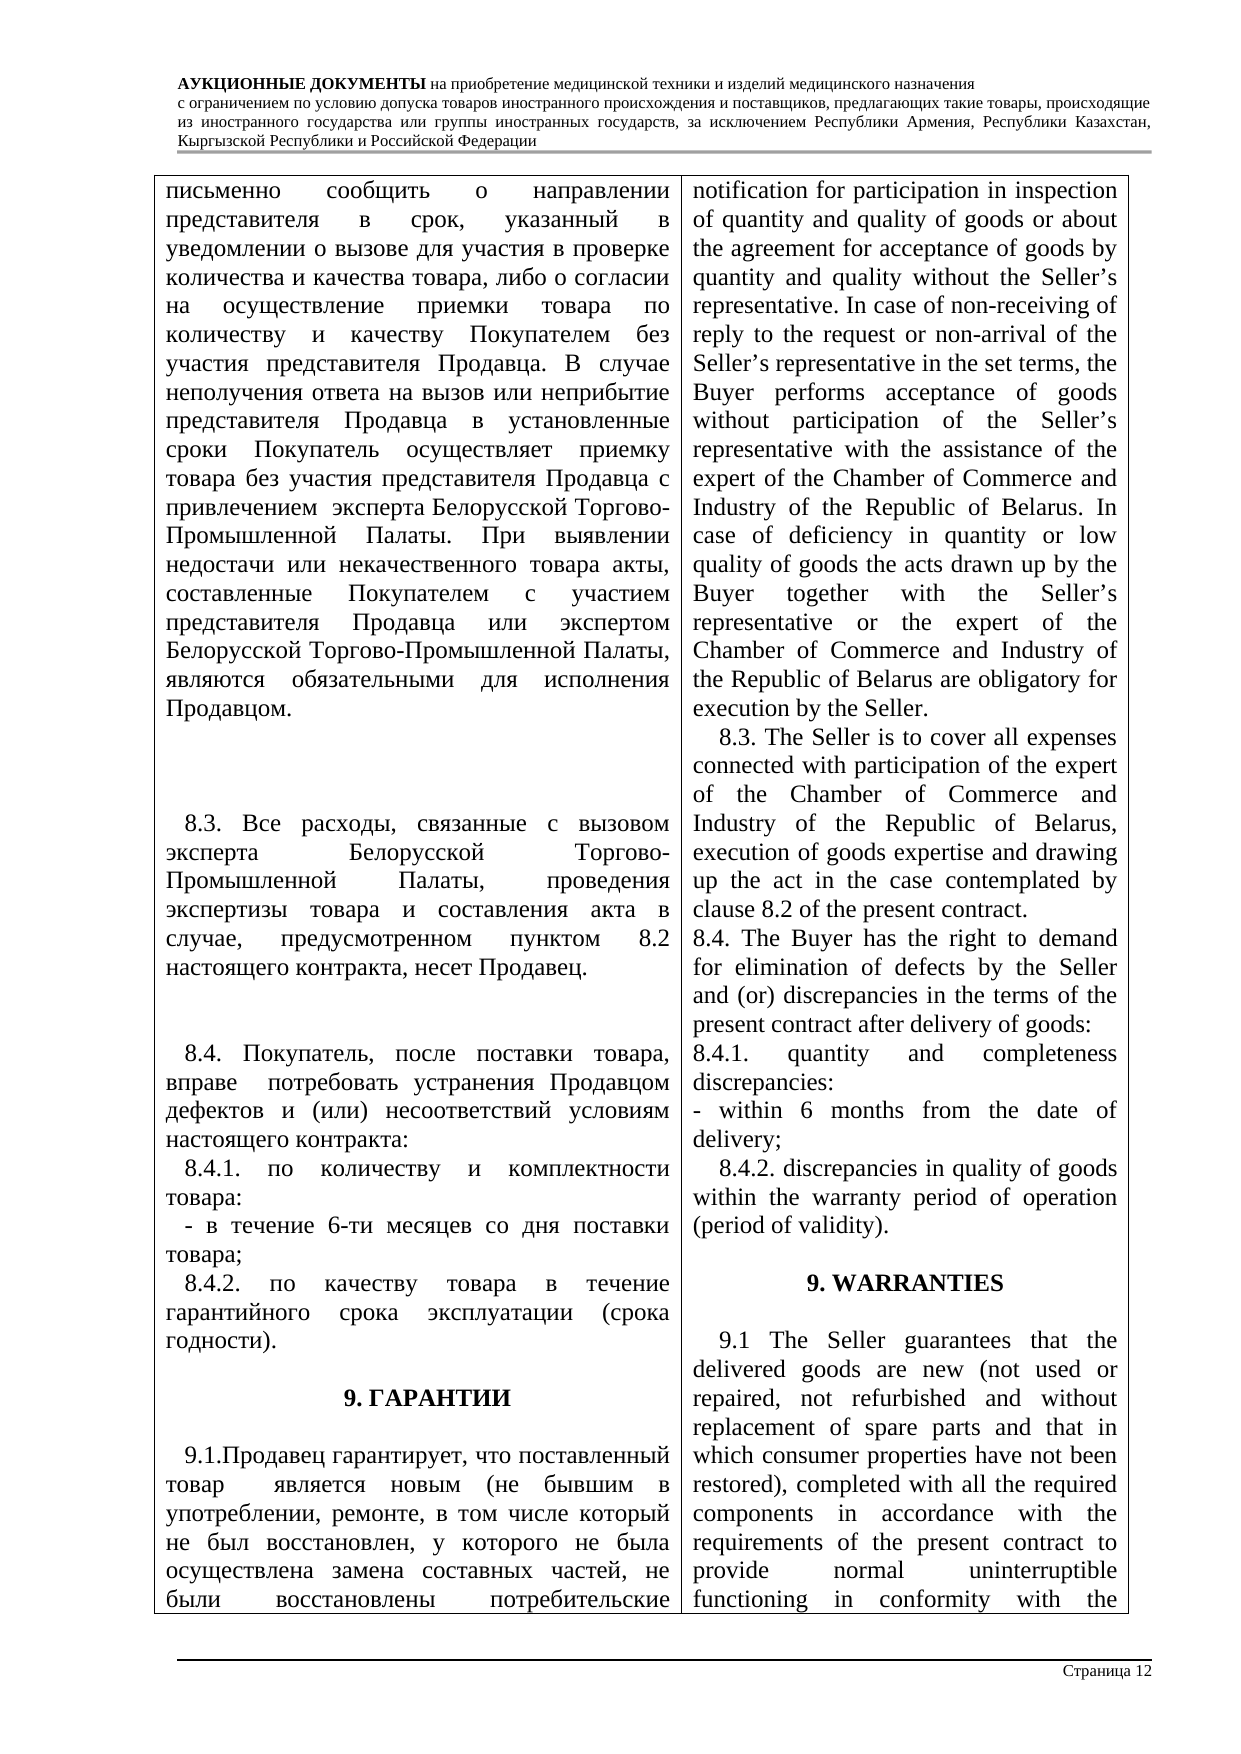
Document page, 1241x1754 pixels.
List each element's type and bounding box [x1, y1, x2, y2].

table_header [155, 176, 681, 1613]
table_header [682, 176, 1128, 1613]
